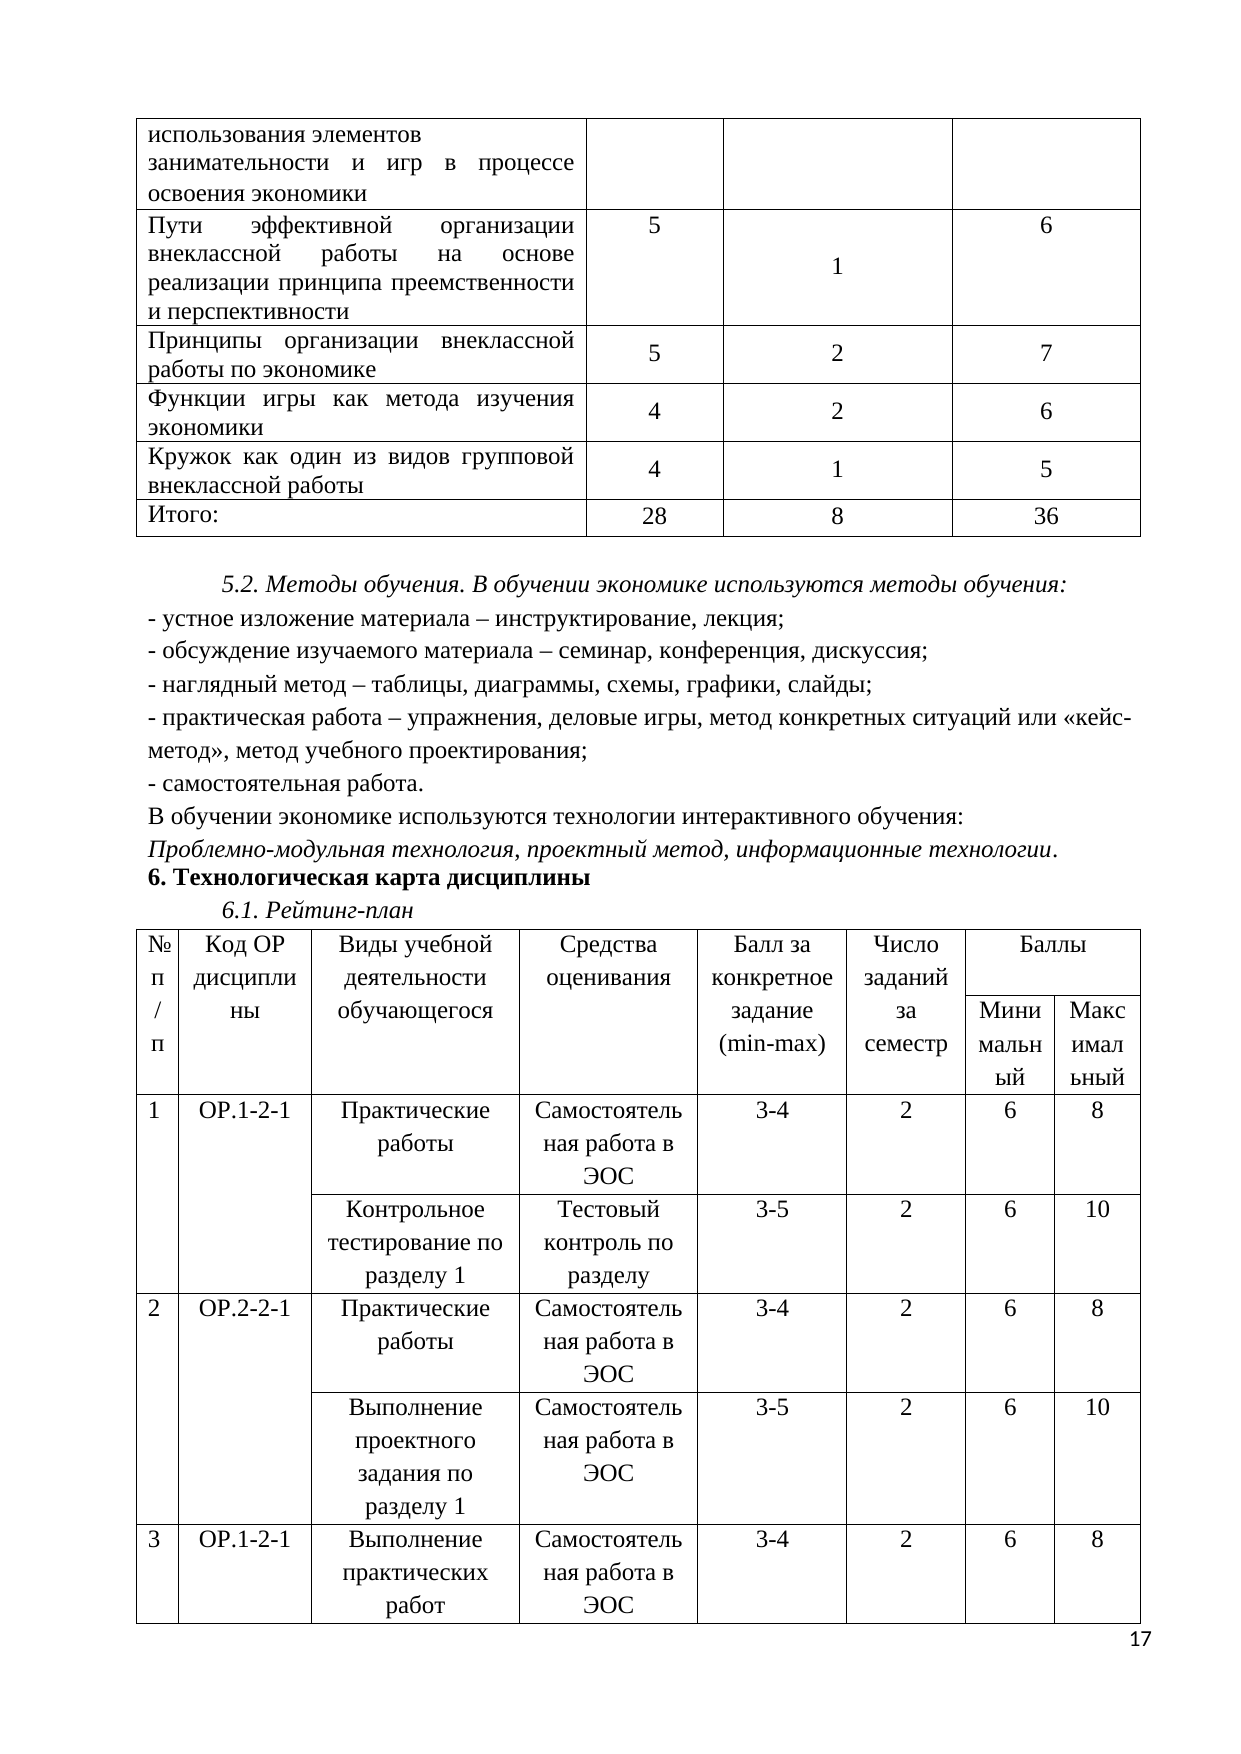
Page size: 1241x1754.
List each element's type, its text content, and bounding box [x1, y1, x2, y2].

table_cell 6 [966, 1393, 1054, 1524]
table_cell Принципы организации внеклассной работы по экономике [137, 326, 586, 383]
table_cell 2 [847, 1525, 965, 1623]
table_header Число заданий за семестр [847, 930, 965, 1094]
table_cell 2 [724, 326, 952, 383]
table_cell 6 [953, 384, 1140, 441]
table_header Балл за конкретное задание (min-max) [698, 930, 846, 1094]
table_cell 6 [953, 119, 1140, 209]
table_cell 2 [847, 1393, 965, 1524]
table_cell 2 [724, 384, 952, 441]
table_cell 8 [724, 500, 952, 536]
table_cell 1 [724, 442, 952, 499]
table_cell Практические работы [312, 1095, 519, 1193]
text - практическая работа – упражнения, деловые игры, метод конкретных ситуаций или «кейс-метод», метод учебного проектирования; [148, 702, 1152, 763]
table_cell 3-5 [698, 1393, 846, 1524]
table_cell 8 [1055, 1095, 1140, 1193]
table_cell 3-4 [698, 1525, 846, 1623]
table_cell Самостоятельная работа в ЭОС [520, 1525, 697, 1623]
table_cell 6 [966, 1294, 1054, 1392]
text - устное изложение материала – инструктирование, лекция; [148, 603, 1152, 631]
table_cell 4 [587, 384, 723, 441]
table_cell Выполнение практических работ [312, 1525, 519, 1623]
table_cell 8 [1055, 1525, 1140, 1623]
table_cell Тестовый контроль по разделу [520, 1195, 697, 1293]
table_cell 3-4 [698, 1294, 846, 1392]
table_cell 2 [847, 1095, 965, 1193]
table_cell Контрольное тестирование по разделу 1 [312, 1195, 519, 1293]
table_cell 2 [847, 1294, 965, 1392]
text - обсуждение изучаемого материала – семинар, конференция, дискуссия; [148, 636, 1152, 664]
table_cell 3-5 [698, 1195, 846, 1293]
table_cell 1 [724, 119, 952, 209]
text Проблемно-модульная технология, проектный метод, информационные технологии. [148, 834, 1152, 862]
table_cell ОР.2-2-1 [179, 1294, 311, 1524]
table_cell Выполнение проектного задания по разделу 1 [312, 1393, 519, 1524]
table_cell 5 [953, 442, 1140, 499]
table_cell 10 [1055, 1195, 1140, 1293]
text В обучении экономике используются технологии интерактивного обучения: [148, 801, 1152, 829]
table_cell 6 [966, 1095, 1054, 1193]
table_cell 4 [587, 442, 723, 499]
table_cell 3-4 [698, 1095, 846, 1193]
text - самостоятельная работа. [148, 768, 1152, 796]
table_cell 36 [953, 500, 1140, 536]
table_header Средства оценивания [520, 930, 697, 1094]
table_cell 6 [966, 1525, 1054, 1623]
table_cell 6 [953, 210, 1140, 325]
table_cell Кружок как один из видов групповой внеклассной работы [137, 442, 586, 499]
table_header Код ОР дисциплины [179, 930, 311, 1094]
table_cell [137, 119, 586, 209]
text 6.1. Рейтинг-план [148, 896, 1152, 924]
table_cell 6 [966, 1195, 1054, 1293]
table_cell 8 [1055, 1294, 1140, 1392]
table_cell Самостоятельная работа в ЭОС [520, 1095, 697, 1193]
table_header Баллы [966, 930, 1140, 995]
table_cell Минимальный [966, 996, 1054, 1094]
table_cell 5 [587, 326, 723, 383]
table_cell ОР.1-2-1 [179, 1095, 311, 1293]
table_cell Практические работы [312, 1294, 519, 1392]
table_cell 1 [724, 210, 952, 325]
table_cell Самостоятельная работа в ЭОС [520, 1393, 697, 1524]
table_cell 1 [137, 1095, 178, 1293]
table_cell 5 [587, 119, 723, 209]
table_cell 10 [1055, 1393, 1140, 1524]
table_header №п/п [137, 930, 178, 1094]
table_cell 5 [587, 210, 723, 325]
table_cell 2 [137, 1294, 178, 1524]
table_cell Пути эффективной организации внеклассной работы на основе реализации принципа преемственности и перспективности [137, 210, 586, 325]
text - наглядный метод – таблицы, диаграммы, схемы, графики, слайды; [148, 669, 1152, 697]
table_cell Самостоятельная работа в ЭОС [520, 1294, 697, 1392]
table_cell Максимальный [1055, 996, 1140, 1094]
table_cell 2 [847, 1195, 965, 1293]
table_header Виды учебной деятельности обучающегося [312, 930, 519, 1094]
table_cell Функции игры как метода изучения экономики [137, 384, 586, 441]
table_cell 3 [137, 1525, 178, 1623]
table_cell 28 [587, 500, 723, 536]
text 5.2. Методы обучения. В обучении экономике используются методы обучения: [148, 569, 1152, 598]
table_cell Итого: [137, 500, 586, 536]
table_cell ОР.1-2-1 [179, 1525, 311, 1623]
text 6. Технологическая карта дисциплины [148, 862, 1152, 891]
table_cell 7 [953, 326, 1140, 383]
